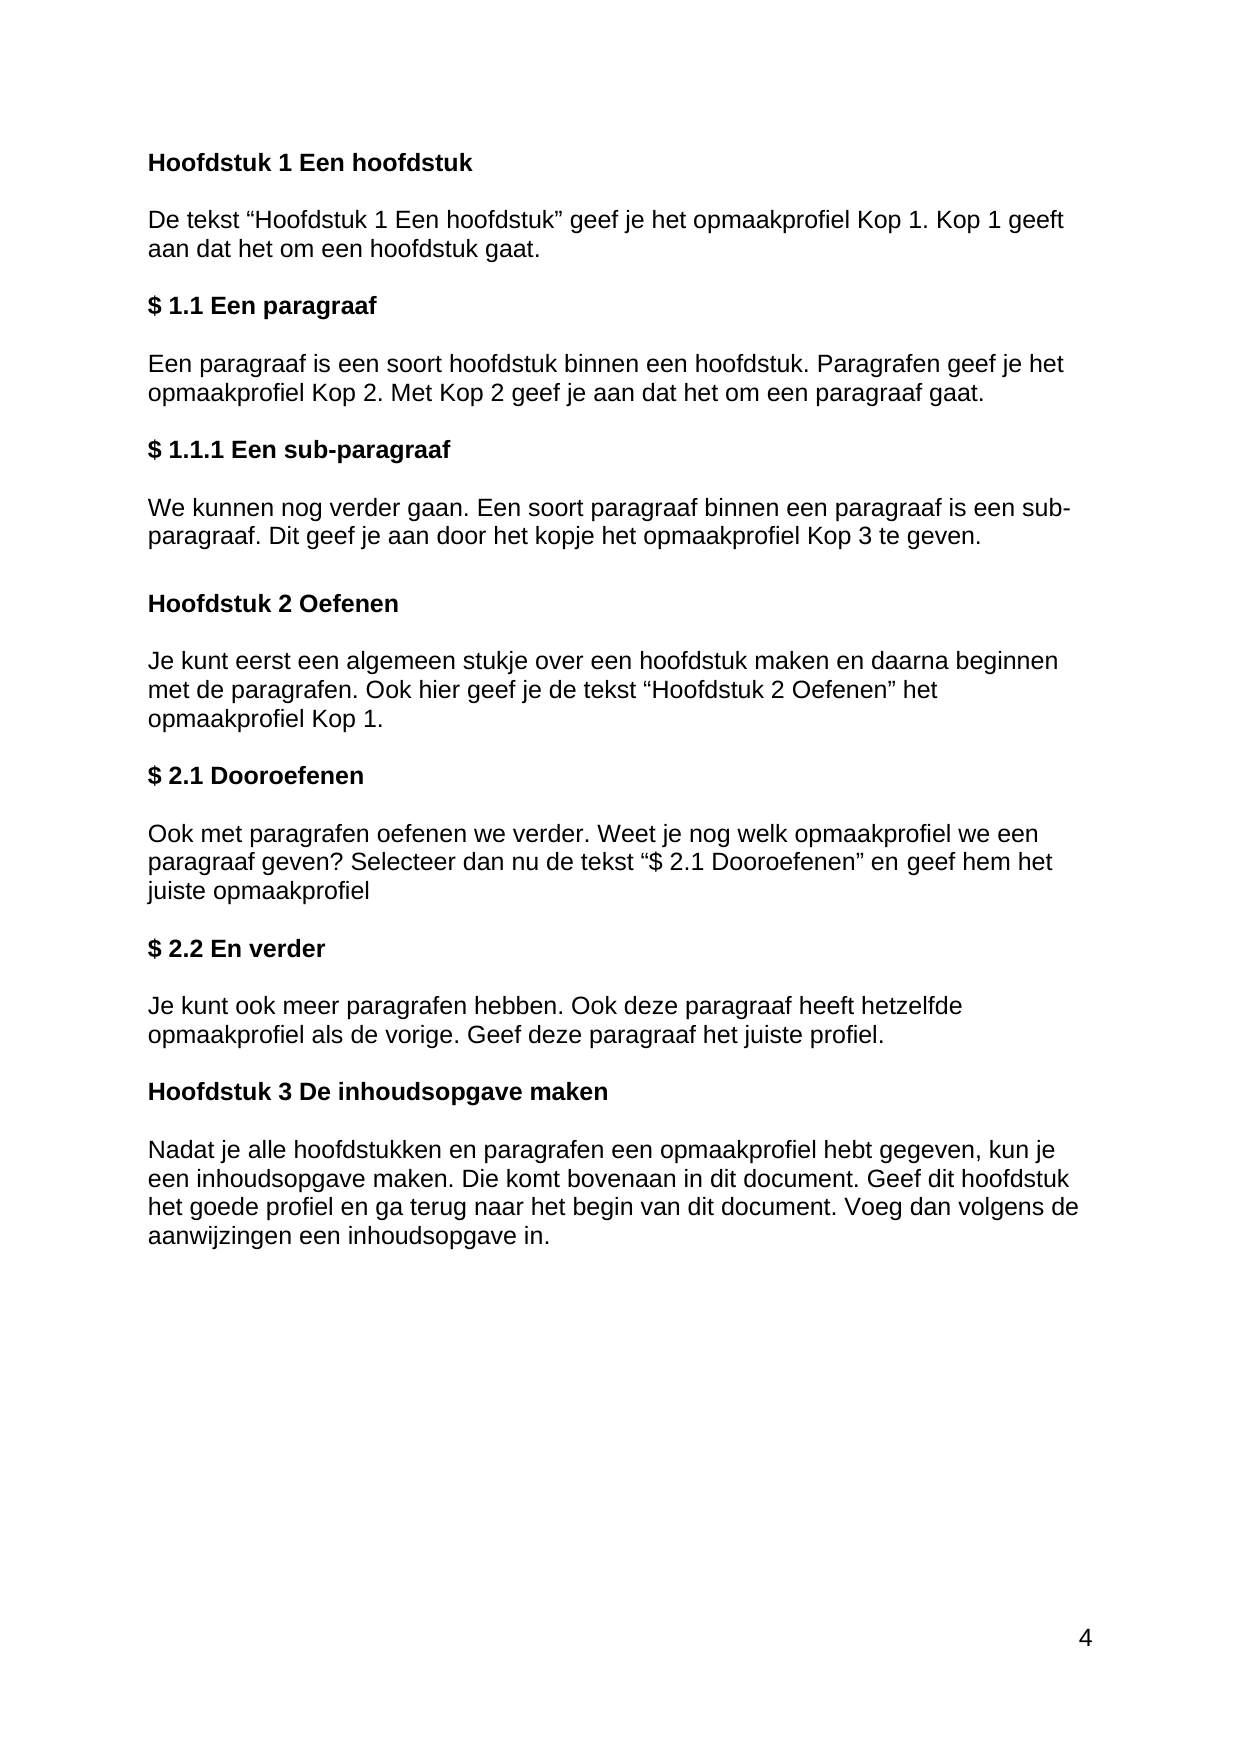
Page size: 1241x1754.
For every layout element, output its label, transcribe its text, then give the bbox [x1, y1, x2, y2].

text $ 2.2 En verder [148, 933, 1093, 962]
text Nadat je alle hoofdstukken en paragrafen een opmaakprofiel hebt gegeven, kun je een inhoudsopgave maken. Die komt bovenaan in dit document. Geef dit hoofdstuk het goede profiel en ga terug naar het begin van dit document. Voeg dan volgens de aanwijzingen een inhoudsopgave in. [148, 1135, 1093, 1250]
text Hoofdstuk 1 Een hoofdstuk [148, 148, 1093, 176]
text Een paragraaf is een soort hoofdstuk binnen een hoofdstuk. Paragrafen geef je het opmaakprofiel Kop 2. Met Kop 2 geef je aan dat het om een paragraaf gaat. [148, 349, 1093, 406]
text Je kunt eerst een algemeen stukje over een hoofdstuk maken en daarna beginnen met de paragrafen. Ook hier geef je de tekst “Hoofdstuk 2 Oefenen” het opmaakprofiel Kop 1. [148, 646, 1093, 732]
text De tekst “Hoofdstuk 1 Een hoofdstuk” geef je het opmaakprofiel Kop 1. Kop 1 geeft aan dat het om een hoofdstuk gaat. [148, 205, 1093, 263]
text Hoofdstuk 2 Oefenen [148, 588, 1093, 617]
text Hoofdstuk 3 De inhoudsopgave maken [148, 1077, 1093, 1106]
text $ 1.1.1 Een sub-paragraaf [148, 435, 1093, 464]
text $ 1.1 Een paragraaf [148, 291, 1093, 320]
text Je kunt ook meer paragrafen hebben. Ook deze paragraaf heeft hetzelfde opmaakprofiel als de vorige. Geef deze paragraaf het juiste profiel. [148, 991, 1093, 1048]
text We kunnen nog verder gaan. Een soort paragraaf binnen een paragraaf is een sub-paragraaf. Dit geef je aan door het kopje het opmaakprofiel Kop 3 te geven. [148, 493, 1093, 550]
text $ 2.1 Dooroefenen [148, 761, 1093, 790]
text Ook met paragrafen oefenen we verder. Weet je nog welk opmaakprofiel we een paragraaf geven? Selecteer dan nu de tekst “$ 2.1 Dooroefenen” en geef hem het juiste opmaakprofiel [148, 818, 1093, 905]
